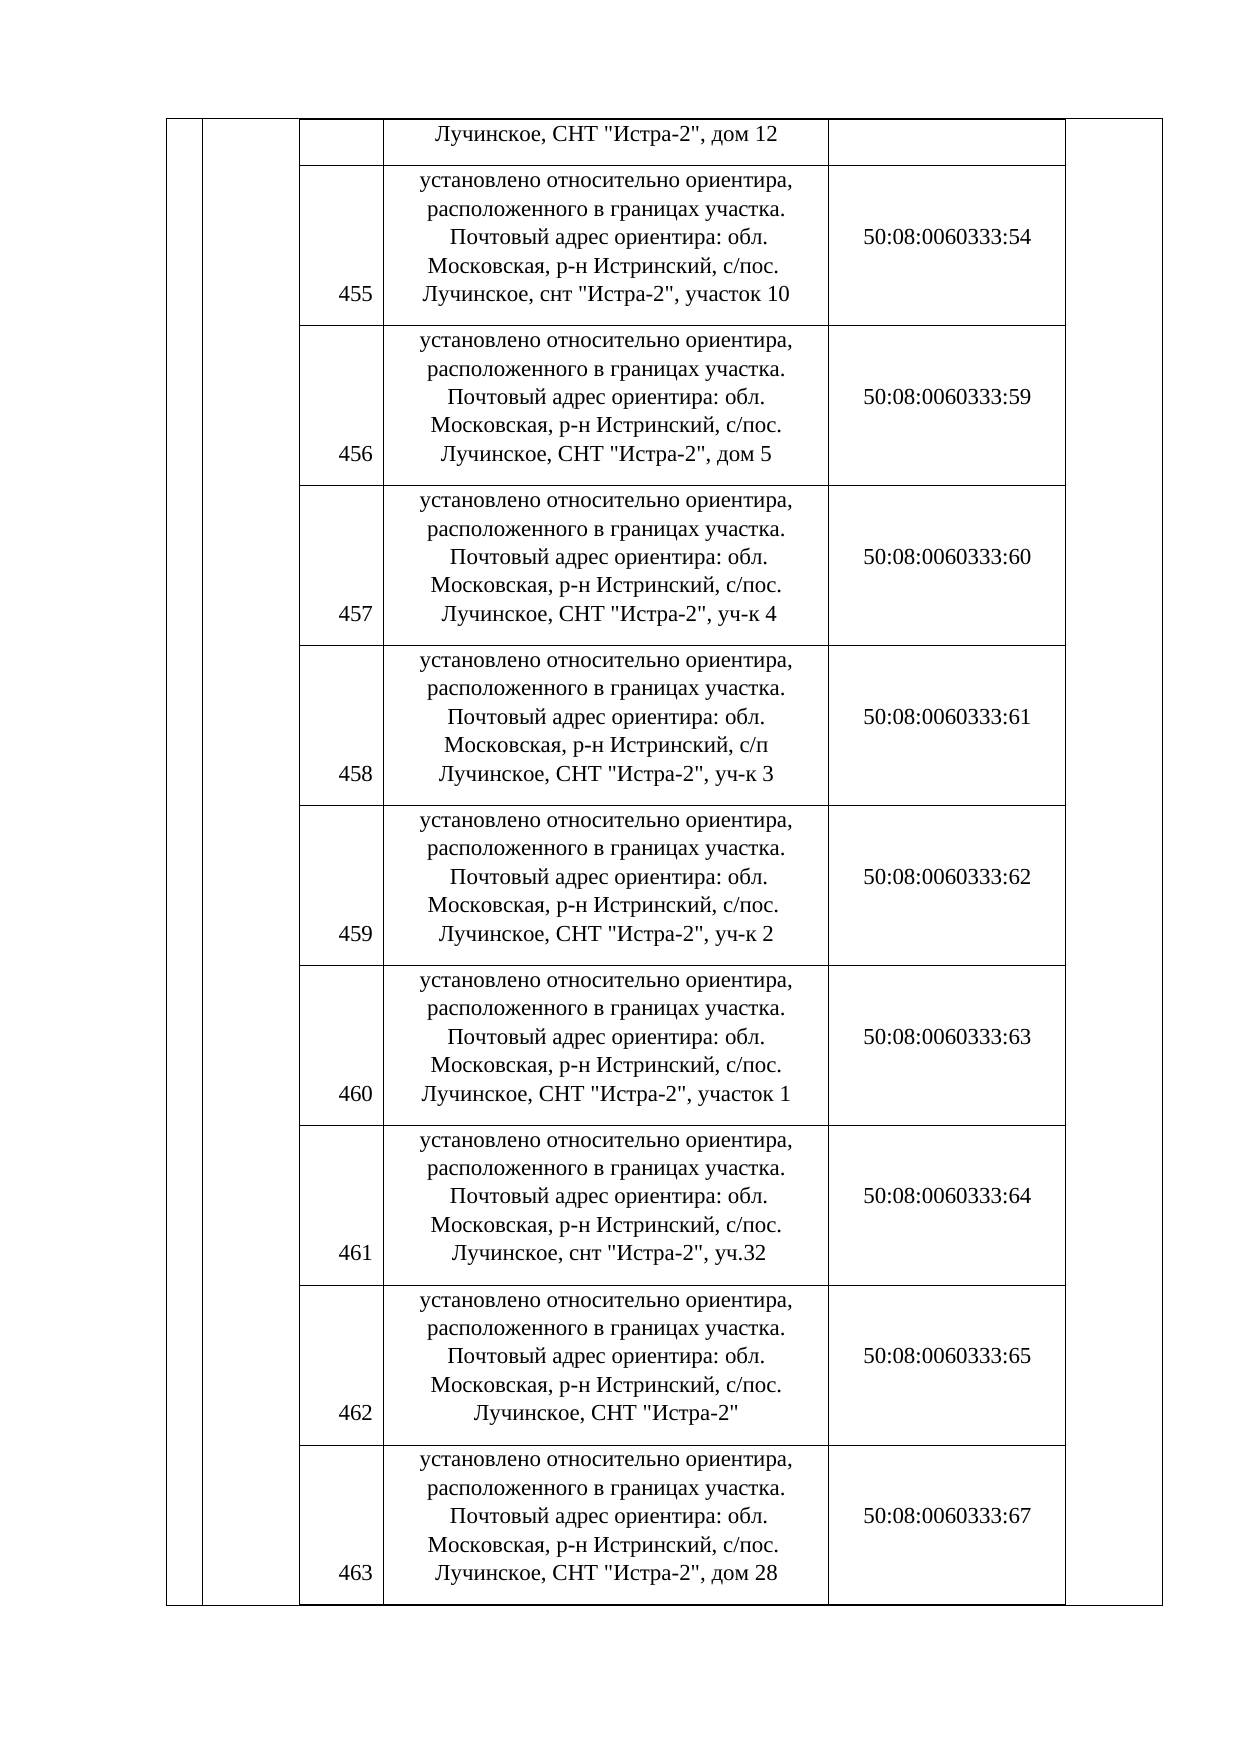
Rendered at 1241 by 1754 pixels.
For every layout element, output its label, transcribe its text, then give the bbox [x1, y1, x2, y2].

table_cell [384, 166, 828, 325]
table_cell [300, 120, 383, 165]
table_cell [829, 486, 1065, 645]
table_cell [384, 646, 828, 805]
table_cell [300, 1126, 383, 1285]
table_cell [300, 966, 383, 1125]
table_cell [300, 646, 383, 805]
table_cell [829, 326, 1065, 485]
table_cell [384, 1286, 828, 1445]
table_cell [829, 166, 1065, 325]
table_cell [300, 806, 383, 965]
table_cell [384, 1126, 828, 1285]
table_cell [384, 120, 828, 165]
table_cell [300, 1286, 383, 1445]
table_cell 3 [167, 119, 202, 1605]
table_cell [1066, 119, 1162, 1605]
table_cell [384, 326, 828, 485]
table_cell [829, 646, 1065, 805]
table_cell [300, 166, 383, 325]
table_cell [300, 1446, 383, 1604]
table_cell [829, 120, 1065, 165]
table_cell [829, 806, 1065, 965]
table_cell [300, 486, 383, 645]
table_cell [384, 1446, 828, 1604]
table_cell [384, 486, 828, 645]
table_cell [203, 119, 299, 1605]
table_cell [829, 966, 1065, 1125]
table_cell [829, 1286, 1065, 1445]
table_cell [829, 1126, 1065, 1285]
table_cell [384, 806, 828, 965]
table_cell [300, 326, 383, 485]
table_cell [384, 966, 828, 1125]
table_cell [829, 1446, 1065, 1604]
